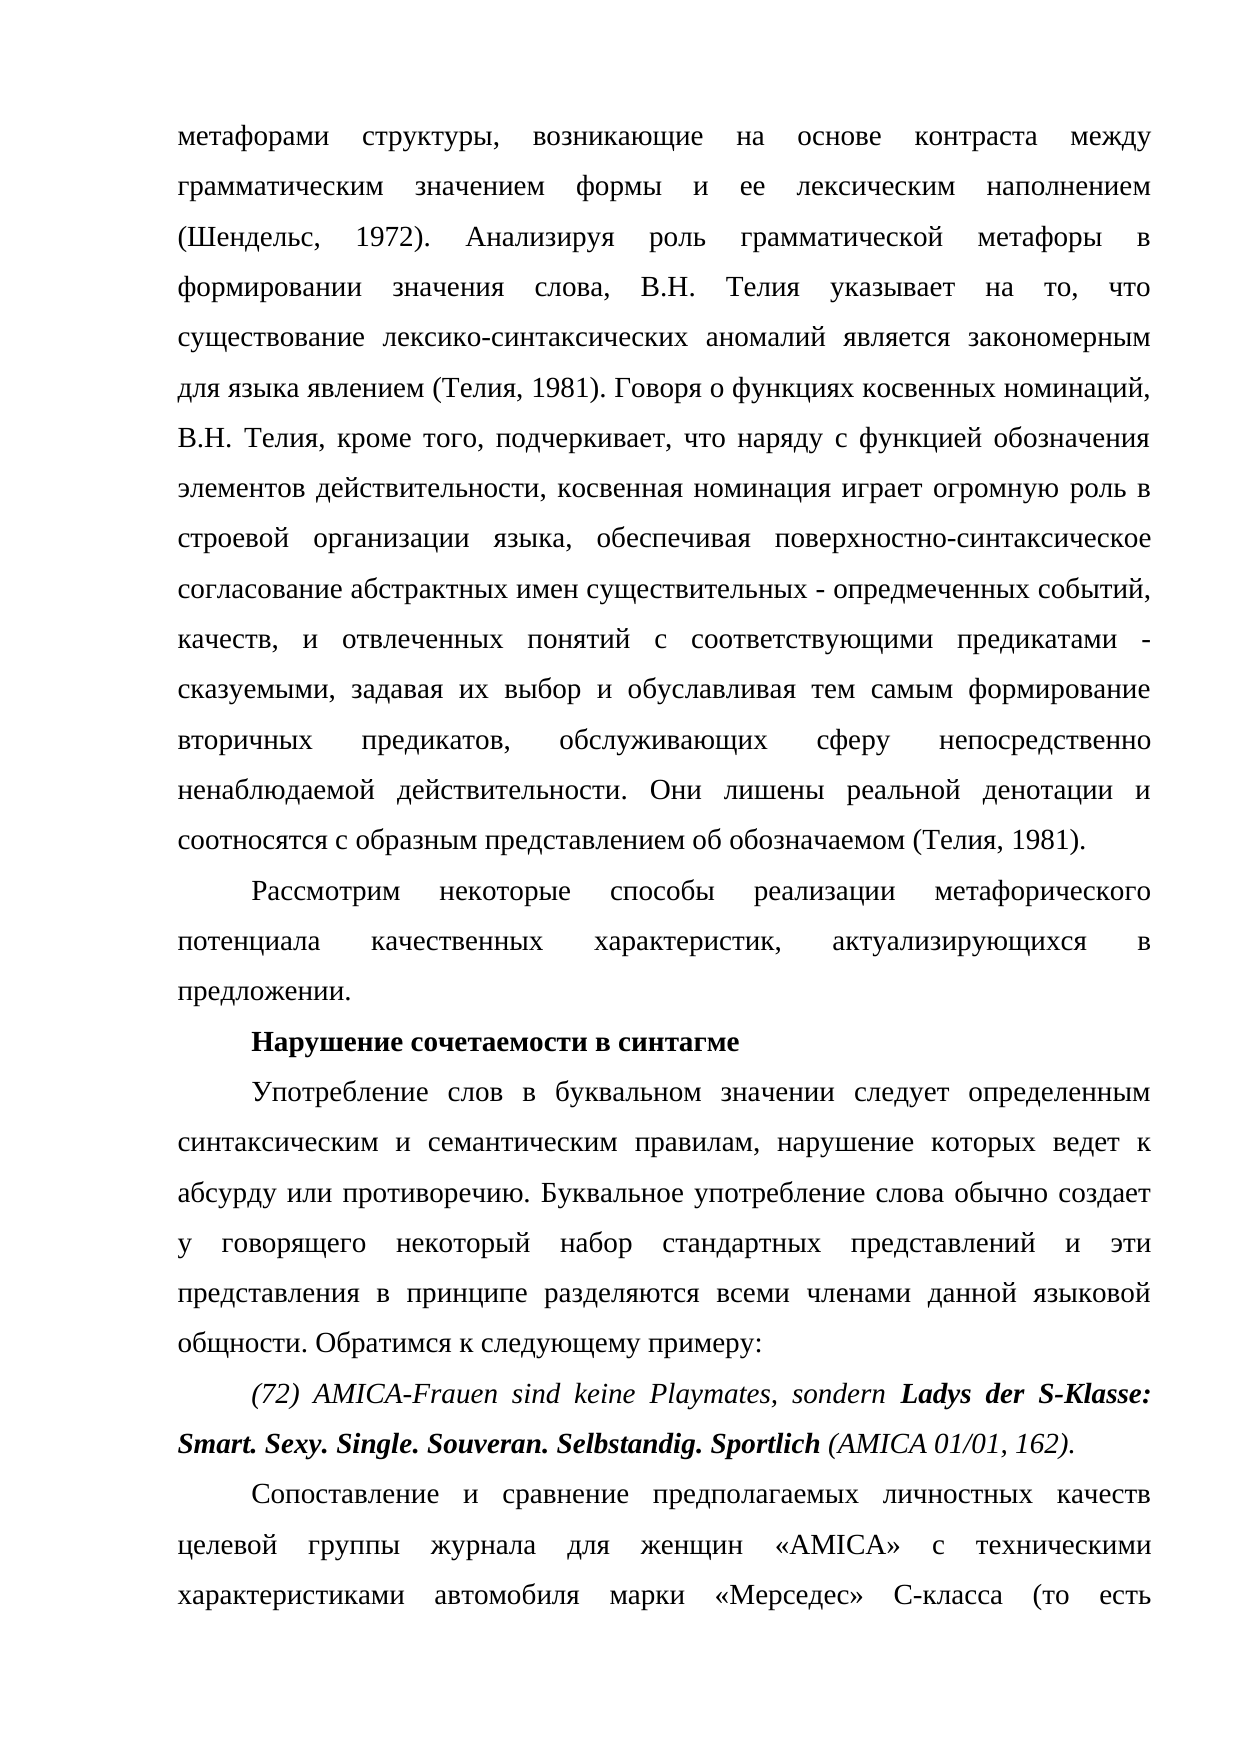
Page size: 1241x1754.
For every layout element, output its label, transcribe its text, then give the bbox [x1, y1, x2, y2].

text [177, 1477, 1152, 1611]
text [177, 118, 1152, 856]
text Нарушение сочетаемости в синтагме [177, 1024, 1152, 1057]
text Рассмотрим некоторые способы реализации метафорического потенциала качественных характеристик, актуализирующихся в предложении. [177, 873, 1152, 1007]
text (72) AMICA-Frauen sind keine Playmates, sondern Ladys der S-Klasse: Smart. Sexy. Single. Souveran. Selbstandig. Sportlich (AMICA 01/01, 162). [177, 1376, 1152, 1460]
text Употребление слов в буквальном значении следует определенным синтаксическим и семантическим правилам, нарушение которых ведет к абсурду или противоречию. Буквальное употребление слова обычно создает у говорящего некоторый набор стандартных представлений и эти представления в принципе разделяются всеми членами данной языковой общности. Обратимся к следующему примеру: [177, 1074, 1152, 1359]
